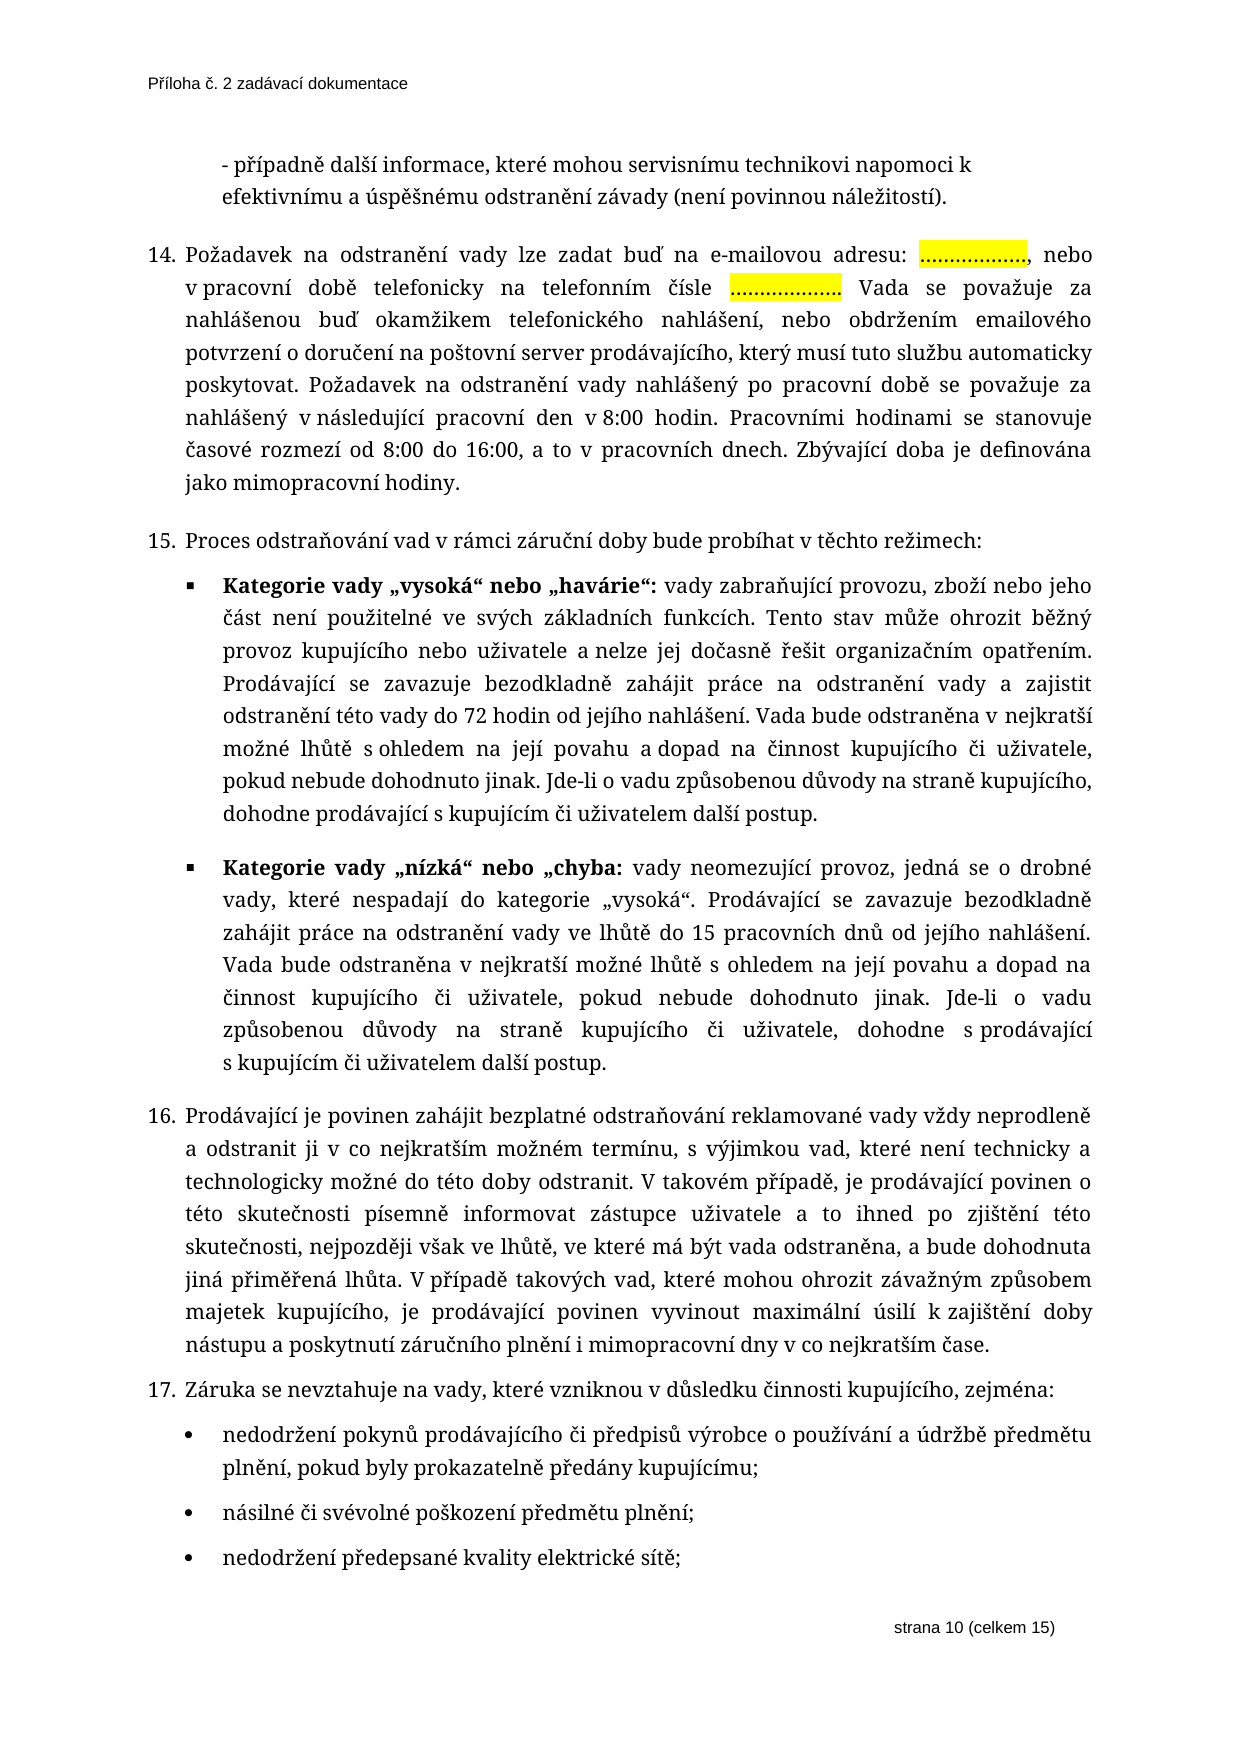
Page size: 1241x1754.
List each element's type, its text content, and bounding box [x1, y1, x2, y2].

list nedodržení předepsané kvality elektrické sítě; [185, 1543, 1092, 1571]
list nedodržení pokynů prodávajícího či předpisů výrobce o používání a údržbě předmětu plnění, pokud byly prokazatelně předány kupujícímu; [185, 1420, 1092, 1481]
list Požadavek na odstranění vady lze zadat buď na e-mailovou adresu: ………………, nebo v pracovní době telefonicky na telefonním čísle ………………. Vada se považuje za nahlášenou buď okamžikem telefonického nahlášení, nebo obdržením emailového potvrzení o doručení na poštovní server prodávajícího, který musí tuto službu automaticky poskytovat. Požadavek na odstranění vady nahlášený po pracovní době se považuje za nahlášený v následující pracovní den v 8:00 hodin. Pracovními hodinami se stanovuje časové rozmezí od 8:00 do 16:00, a to v pracovních dnech. Zbývající doba je definována jako mimopracovní hodiny. [148, 240, 1092, 497]
list Záruka se nevztahuje na vady, které vzniknou v důsledku činnosti kupujícího, zejména: [148, 1375, 1092, 1403]
list Prodávající je povinen zahájit bezplatné odstraňování reklamované vady vždy neprodleně a odstranit ji v co nejkratším možném termínu, s výjimkou vad, které není technicky a technologicky možné do této doby odstranit. V takovém případě, je prodávající povinen o této skutečnosti písemně informovat zástupce uživatele a to ihned po zjištění této skutečnosti, nejpozději však ve lhůtě, ve které má být vada odstraněna, a bude dohodnuta jiná přiměřená lhůta. V případě takových vad, které mohou ohrozit závažným způsobem majetek kupujícího, je prodávající povinen vyvinout maximální úsilí k zajištění doby nástupu a poskytnutí záručního plnění i mimopracovní dny v co nejkratším čase. [148, 1102, 1092, 1358]
text - případně další informace, které mohou servisnímu technikovi napomoci k efektivnímu a úspěšnému odstranění závady (není povinnou náležitostí). [222, 150, 1092, 211]
list násilné či svévolné poškození předmětu plnění; [185, 1498, 1092, 1526]
list Kategorie vady „nízká“ nebo „chyba: vady neomezující provoz, jedná se o drobné vady, které nespadají do kategorie „vysoká“. Prodávající se zavazuje bezodkladně zahájit práce na odstranění vady ve lhůtě do 15 pracovních dnů od jejího nahlášení. Vada bude odstraněna v nejkratší možné lhůtě s ohledem na její povahu a dopad na činnost kupujícího či uživatele, pokud nebude dohodnuto jinak. Jde-li o vadu způsobenou důvody na straně kupujícího či uživatele, dohodne s prodávající s kupujícím či uživatelem další postup. [185, 853, 1092, 1077]
list Kategorie vady „vysoká“ nebo „havárie“: vady zabraňující provozu, zboží nebo jeho část není použitelné ve svých základních funkcích. Tento stav může ohrozit běžný provoz kupujícího nebo uživatele a nelze jej dočasně řešit organizačním opatřením. Prodávající se zavazuje bezodkladně zahájit práce na odstranění vady a zajistit odstranění této vady do 72 hodin od jejího nahlášení. Vada bude odstraněna v nejkratší možné lhůtě s ohledem na její povahu a dopad na činnost kupujícího či uživatele, pokud nebude dohodnuto jinak. Jde-li o vadu způsobenou důvody na straně kupujícího, dohodne prodávající s kupujícím či uživatelem další postup. [185, 571, 1092, 828]
list Proces odstraňování vad v rámci záruční doby bude probíhat v těchto režimech: [148, 526, 1092, 554]
